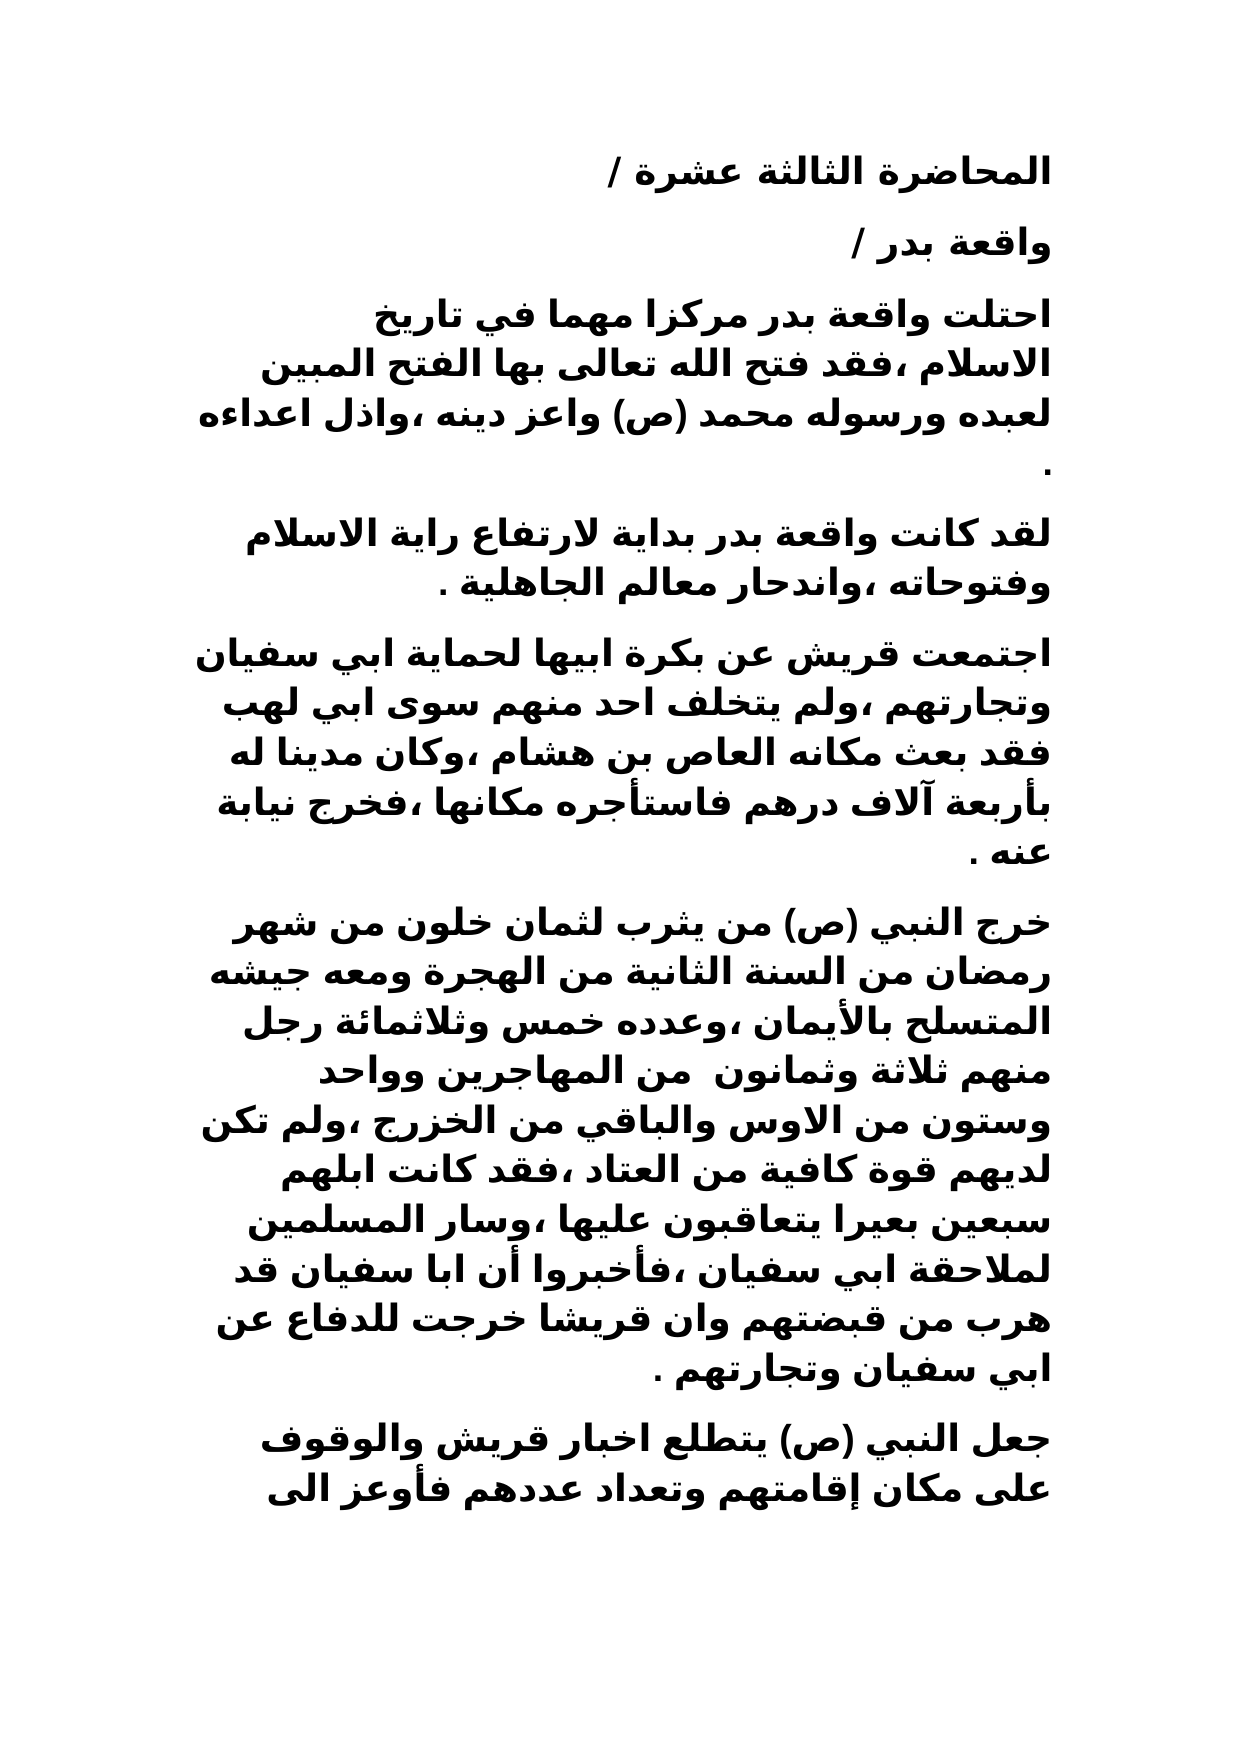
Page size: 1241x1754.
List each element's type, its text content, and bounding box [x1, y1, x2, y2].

text احتلت واقعة بدر مركزا مهما في تاريخ الاسلام ،فقد فتح الله تعالى بها الفتح المبين لعبده ورسوله محمد (ص) واعز دينه ،واذل اعداءه . [187, 292, 1053, 484]
text المحاضرة الثالثة عشرة / [187, 150, 1053, 194]
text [187, 1416, 1053, 1509]
text خرج النبي (ص) من يثرب لثمان خلون من شهر رمضان من السنة الثانية من الهجرة ومعه جيشه المتسلح بالأيمان ،وعدده خمس وثلاثمائة رجل منهم ثلاثة وثمانون من المهاجرين وواحد وستون من الاوس والباقي من الخزرج ،ولم تكن لديهم قوة كافية من العتاد ،فقد كانت ابلهم سبعين بعيرا يتعاقبون عليها ،وسار المسلمين لملاحقة ابي سفيان ،فأخبروا أن ابا سفيان قد هرب من قبضتهم وان قريشا خرجت للدفاع عن ابي سفيان وتجارتهم . [187, 900, 1053, 1389]
text واقعة بدر / [187, 221, 1053, 264]
text اجتمعت قريش عن بكرة ابيها لحماية ابي سفيان وتجارتهم ،ولم يتخلف احد منهم سوى ابي لهب فقد بعث مكانه العاص بن هشام ،وكان مدينا له بأربعة آلاف درهم فاستأجره مكانها ،فخرج نيابة عنه . [187, 631, 1053, 872]
text لقد كانت واقعة بدر بداية لارتفاع راية الاسلام وفتوحاته ،واندحار معالم الجاهلية . [187, 511, 1053, 604]
